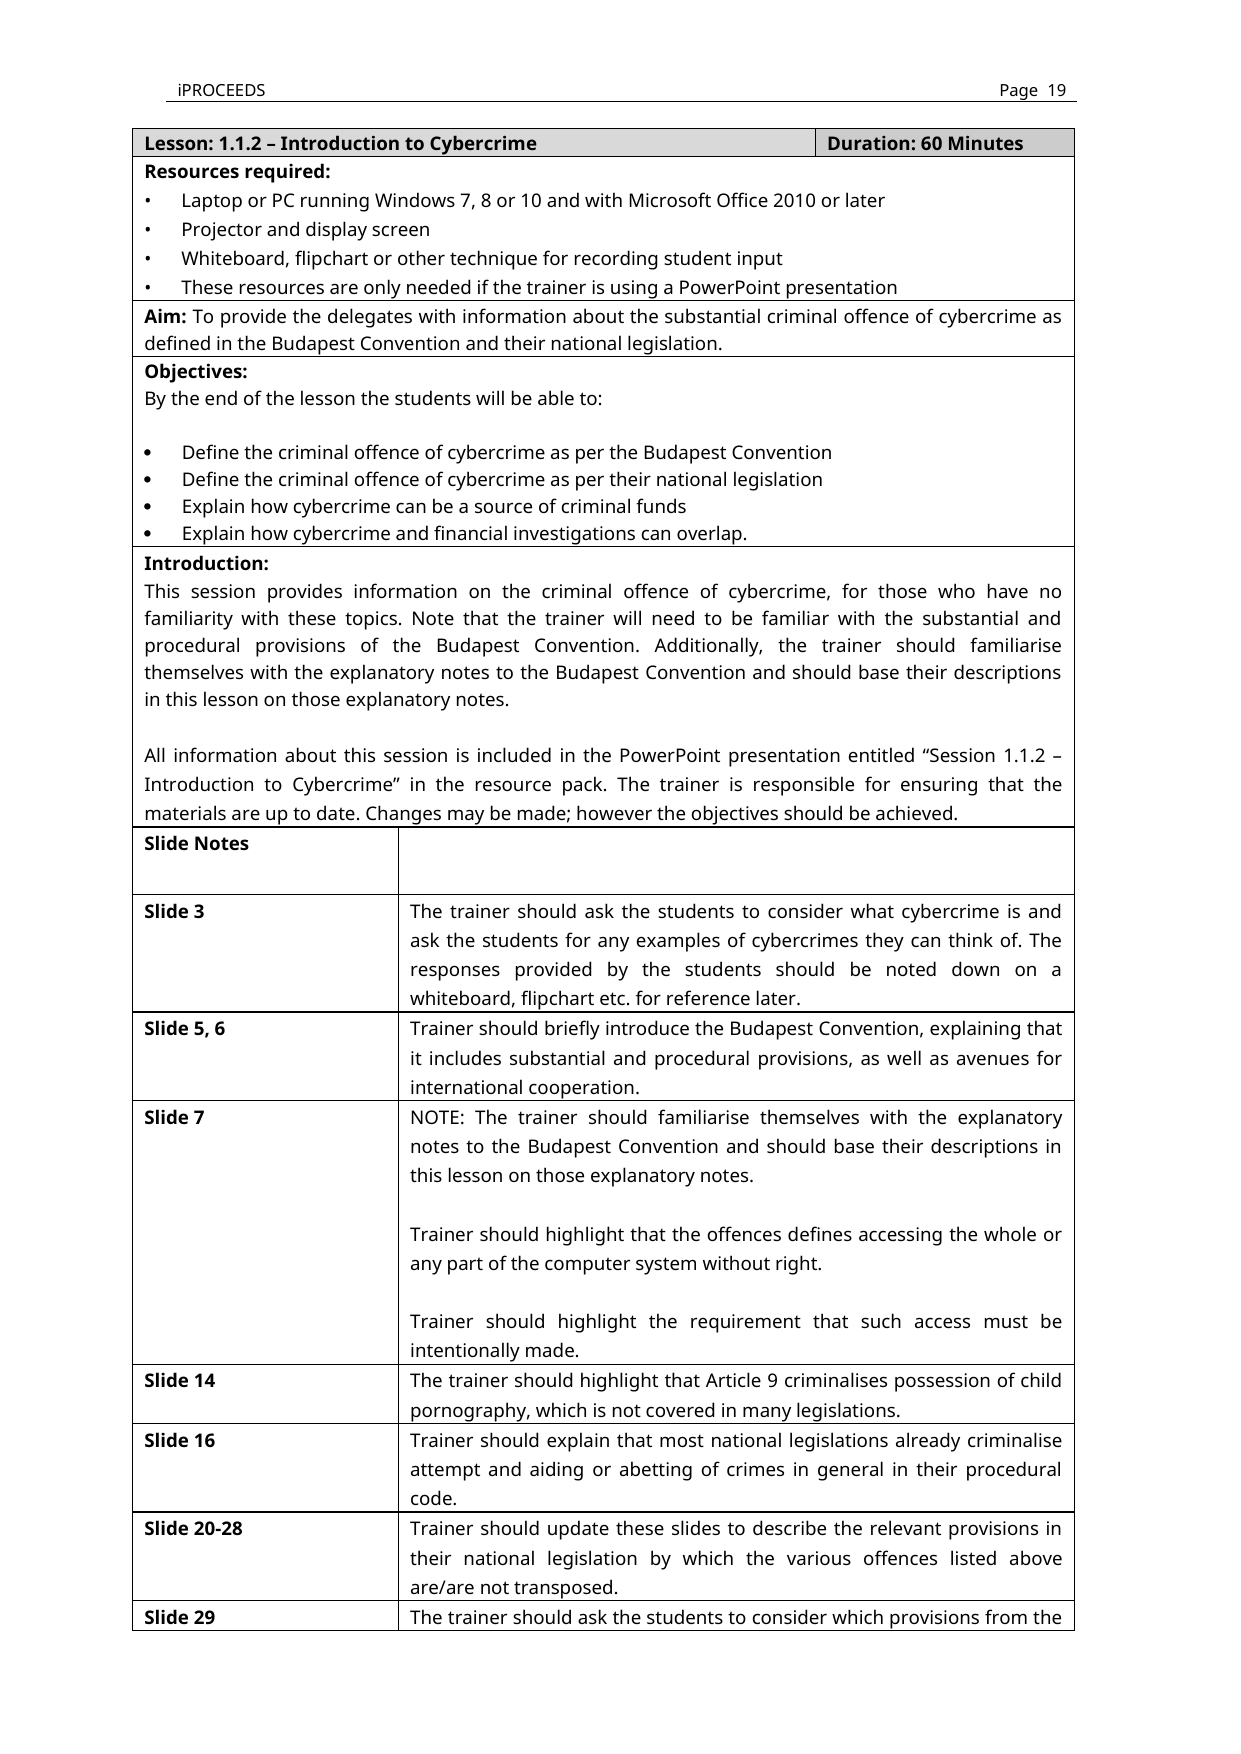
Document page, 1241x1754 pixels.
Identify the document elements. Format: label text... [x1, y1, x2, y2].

table_cell Slide 5, 6 [133, 1013, 398, 1100]
table_cell Slide 7 [133, 1101, 398, 1363]
table_cell Trainer should briefly introduce the Budapest Convention, explaining that it includes substantial and procedural provisions, as well as avenues for international cooperation. [399, 1013, 1074, 1100]
table_cell Trainer should update these slides to describe the relevant provisions in their national legislation by which the various offences listed above are/are not transposed. [399, 1513, 1074, 1600]
table_cell Slide 16 [133, 1424, 398, 1511]
table_cell Slide 14 [133, 1365, 398, 1423]
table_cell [399, 1601, 1074, 1630]
table_cell NOTE: The trainer should familiarise themselves with the explanatory notes to the Budapest Convention and should base their descriptions in this lesson on those explanatory notes. Trainer should highlight that the offences defines accessing the whole or any part of the computer system without right. Trainer should highlight the requirement that such access must be intentionally made. [399, 1101, 1074, 1363]
table_cell Trainer should explain that most national legislations already criminalise attempt and aiding or abetting of crimes in general in their procedural code. [399, 1424, 1074, 1511]
table_cell The trainer should highlight that Article 9 criminalises possession of child pornography, which is not covered in many legislations. [399, 1365, 1074, 1423]
table_cell Aim: To provide the delegates with information about the substantial criminal offence of cybercrime as defined in the Budapest Convention and their national legislation. [133, 301, 1074, 356]
table_cell The trainer should ask the students to consider what cybercrime is and ask the students for any examples of cybercrimes they can think of. The responses provided by the students should be noted down on a whiteboard, flipchart etc. for reference later. [399, 895, 1074, 1011]
table_header Duration: 60 Minutes [816, 129, 1074, 156]
table_cell Objectives: By the end of the lesson the students will be able to: Define the criminal offence of cybercrime as per the Budapest Convention Define the criminal offence of cybercrime as per their national legislation Explain how cybercrime can be a source of criminal funds Explain how cybercrime and financial investigations can overlap. [133, 357, 1074, 546]
table_cell Introduction: This session provides information on the criminal offence of cybercrime, for those who have no familiarity with these topics. Note that the trainer will need to be familiar with the substantial and procedural provisions of the Budapest Convention. Additionally, the trainer should familiarise themselves with the explanatory notes to the Budapest Convention and should base their descriptions in this lesson on those explanatory notes. All information about this session is included in the PowerPoint presentation entitled “Session 1.1.2 – Introduction to Cybercrime” in the resource pack. The trainer is responsible for ensuring that the materials are up to date. Changes may be made; however the objectives should be achieved. [133, 547, 1074, 826]
table_cell Resources required: Laptop or PC running Windows 7, 8 or 10 and with Microsoft Office 2010 or later Projector and display screen Whiteboard, flipchart or other technique for recording student input These resources are only needed if the trainer is using a PowerPoint presentation [133, 157, 1074, 300]
table_cell Slide 3 [133, 895, 398, 1011]
table_cell Slide 29 [133, 1601, 398, 1630]
table_cell Slide Notes [133, 828, 398, 894]
table_cell [399, 828, 1074, 894]
table_header Lesson: 1.1.2 – Introduction to Cybercrime [133, 129, 815, 156]
table_cell Slide 20-28 [133, 1513, 398, 1600]
